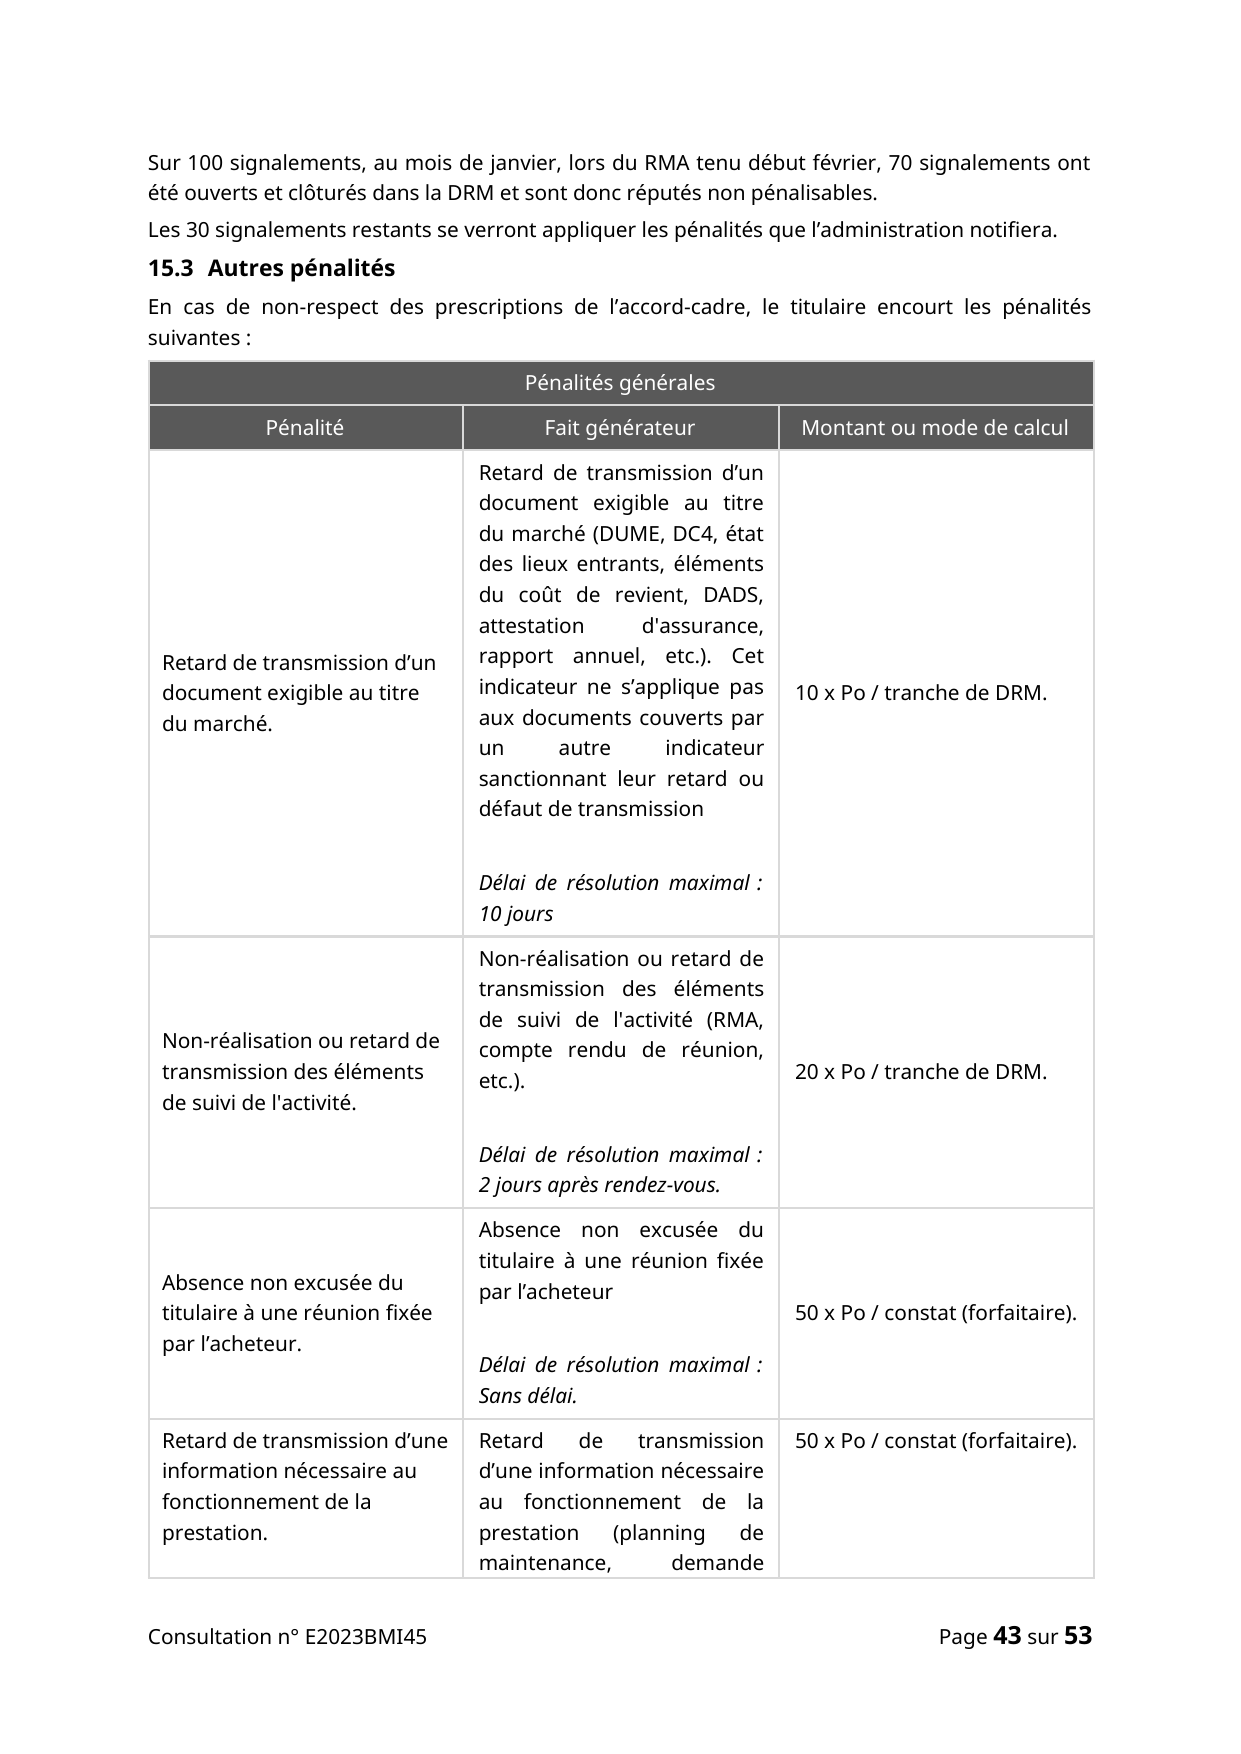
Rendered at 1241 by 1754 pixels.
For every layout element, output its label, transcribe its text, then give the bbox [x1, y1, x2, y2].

text En cas de non-respect des prescriptions de l’accord-cadre, le titulaire encourt les pénalités suivantes : [148, 292, 1093, 351]
table_cell Absence non excusée du titulaire à une réunion fixée par l’acheteur. [150, 1209, 462, 1418]
table_cell Fait générateur [464, 406, 778, 449]
text Sur 100 signalements, au mois de janvier, lors du RMA tenu début février, 70 signalements ont été ouverts et clôturés dans la DRM et sont donc réputés non pénalisables. [148, 148, 1093, 207]
table_cell Pénalité [150, 406, 462, 449]
table_cell 50 x Po / constat (forfaitaire). [780, 1209, 1093, 1418]
table_cell 50 x Po / constat (forfaitaire). [780, 1420, 1093, 1577]
table_cell Absence non excusée du titulaire à une réunion fixée par l’acheteur Délai de résolution maximal : Sans délai. [464, 1209, 778, 1418]
subtitle Autres pénalités [148, 252, 1093, 283]
table_header Pénalités générales [150, 362, 1093, 404]
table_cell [150, 1420, 462, 1577]
table_cell Retard de transmission d’un document exigible au titre du marché. [150, 451, 462, 935]
table_cell Montant ou mode de calcul [780, 406, 1093, 449]
table_cell 20 x Po / tranche de DRM. [780, 938, 1093, 1207]
table_cell Non-réalisation ou retard de transmission des éléments de suivi de l'activité (RMA, compte rendu de réunion, etc.). Délai de résolution maximal : 2 jours après rendez-vous. [464, 938, 778, 1207]
text Les 30 signalements restants se verront appliquer les pénalités que l’administration notifiera. [148, 215, 1093, 243]
table_cell 10 x Po / tranche de DRM. [780, 451, 1093, 935]
table_cell Non-réalisation ou retard de transmission des éléments de suivi de l'activité. [150, 938, 462, 1207]
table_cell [464, 1420, 778, 1577]
table_cell Retard de transmission d’un document exigible au titre du marché (DUME, DC4, état des lieux entrants, éléments du coût de revient, DADS, attestation d'assurance, rapport annuel, etc.). Cet indicateur ne s’applique pas aux documents couverts par un autre indicateur sanctionnant leur retard ou défaut de transmission Délai de résolution maximal : 10 jours [464, 451, 778, 935]
